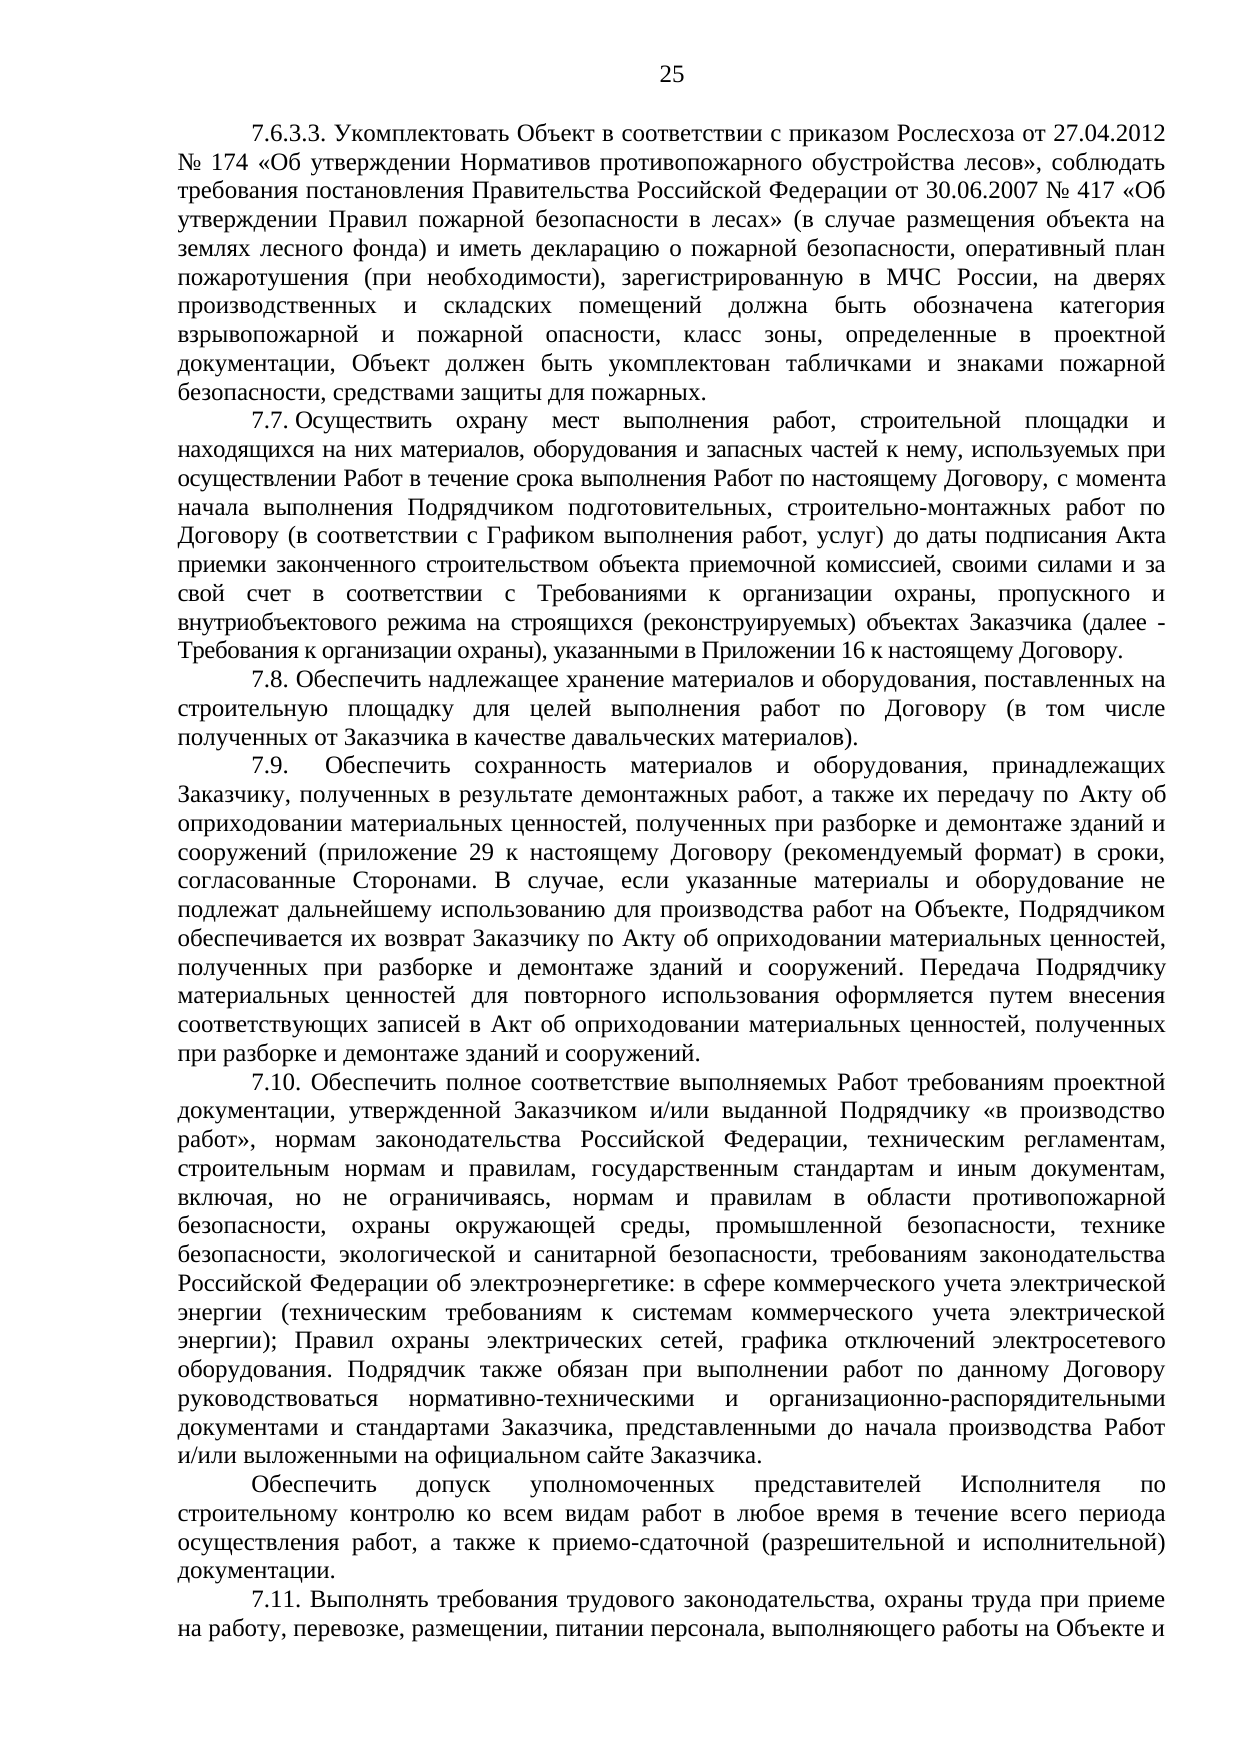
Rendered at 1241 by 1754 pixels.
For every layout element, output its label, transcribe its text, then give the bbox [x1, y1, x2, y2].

text Обеспечить допуск уполномоченных представителей Исполнителя по строительному контролю ко всем видам работ в любое время в течение всего периода осуществления работ, а также к приемо-сдаточной (разрешительной и исполнительной) документации. [177, 1469, 1166, 1584]
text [177, 1584, 1166, 1642]
text 7.7. Осуществить охрану мест выполнения работ, строительной площадки и находящихся на них материалов, оборудования и запасных частей к нему, используемых при осуществлении Работ в течение срока выполнения Работ по настоящему Договору, с момента начала выполнения Подрядчиком подготовительных, строительно-монтажных работ по Договору (в соответствии с Графиком выполнения работ, услуг) до даты подписания Акта приемки законченного строительством объекта приемочной комиссией, своими силами и за свой счет в соответствии с Требованиями к организации охраны, пропускного и внутриобъектового режима на строящихся (реконструируемых) объектах Заказчика (далее - Требования к организации охраны), указанными в Приложении 16 к настоящему Договору. [177, 406, 1166, 664]
text 7.9. Обеспечить сохранность материалов и оборудования, принадлежащих Заказчику, полученных в результате демонтажных работ, а также их передачу по Акту об оприходовании материальных ценностей, полученных при разборке и демонтаже зданий и сооружений (приложение 29 к настоящему Договору (рекомендуемый формат) в сроки, согласованные Сторонами. В случае, если указанные материалы и оборудование не подлежат дальнейшему использованию для производства работ на Объекте, Подрядчиком обеспечивается их возврат Заказчику по Акту об оприходовании материальных ценностей, полученных при разборке и демонтаже зданий и сооружений. Передача Подрядчику материальных ценностей для повторного использования оформляется путем внесения соответствующих записей в Акт об оприходовании материальных ценностей, полученных при разборке и демонтаже зданий и сооружений. [177, 751, 1166, 1067]
text 7.6.3.3. Укомплектовать Объект в соответствии с приказом Рослесхоза от 27.04.2012 № 174 «Об утверждении Нормативов противопожарного обустройства лесов», соблюдать требования постановления Правительства Российской Федерации от 30.06.2007 № 417 «Об утверждении Правил пожарной безопасности в лесах» (в случае размещения объекта на землях лесного фонда) и иметь декларацию о пожарной безопасности, оперативный план пожаротушения (при необходимости), зарегистрированную в МЧС России, на дверях производственных и складских помещений должна быть обозначена категория взрывопожарной и пожарной опасности, класс зоны, определенные в проектной документации, Объект должен быть укомплектован табличками и знаками пожарной безопасности, средствами защиты для пожарных. [177, 118, 1166, 406]
text 7.8. Обеспечить надлежащее хранение материалов и оборудования, поставленных на строительную площадку для целей выполнения работ по Договору (в том числе полученных от Заказчика в качестве давальческих материалов). [177, 664, 1166, 751]
text 7.10. Обеспечить полное соответствие выполняемых Работ требованиям проектной документации, утвержденной Заказчиком и/или выданной Подрядчику «в производство работ», нормам законодательства Российской Федерации, техническим регламентам, строительным нормам и правилам, государственным стандартам и иным документам, включая, но не ограничиваясь, нормам и правилам в области противопожарной безопасности, охраны окружающей среды, промышленной безопасности, технике безопасности, экологической и санитарной безопасности, требованиям законодательства Российской Федерации об электроэнергетике: в сфере коммерческого учета электрической энергии (техническим требованиям к системам коммерческого учета электрической энергии); Правил охраны электрических сетей, графика отключений электросетевого оборудования. Подрядчик также обязан при выполнении работ по данному Договору руководствоваться нормативно-техническими и организационно-распорядительными документами и стандартами Заказчика, представленными до начала производства Работ и/или выложенными на официальном сайте Заказчика. [177, 1067, 1166, 1469]
